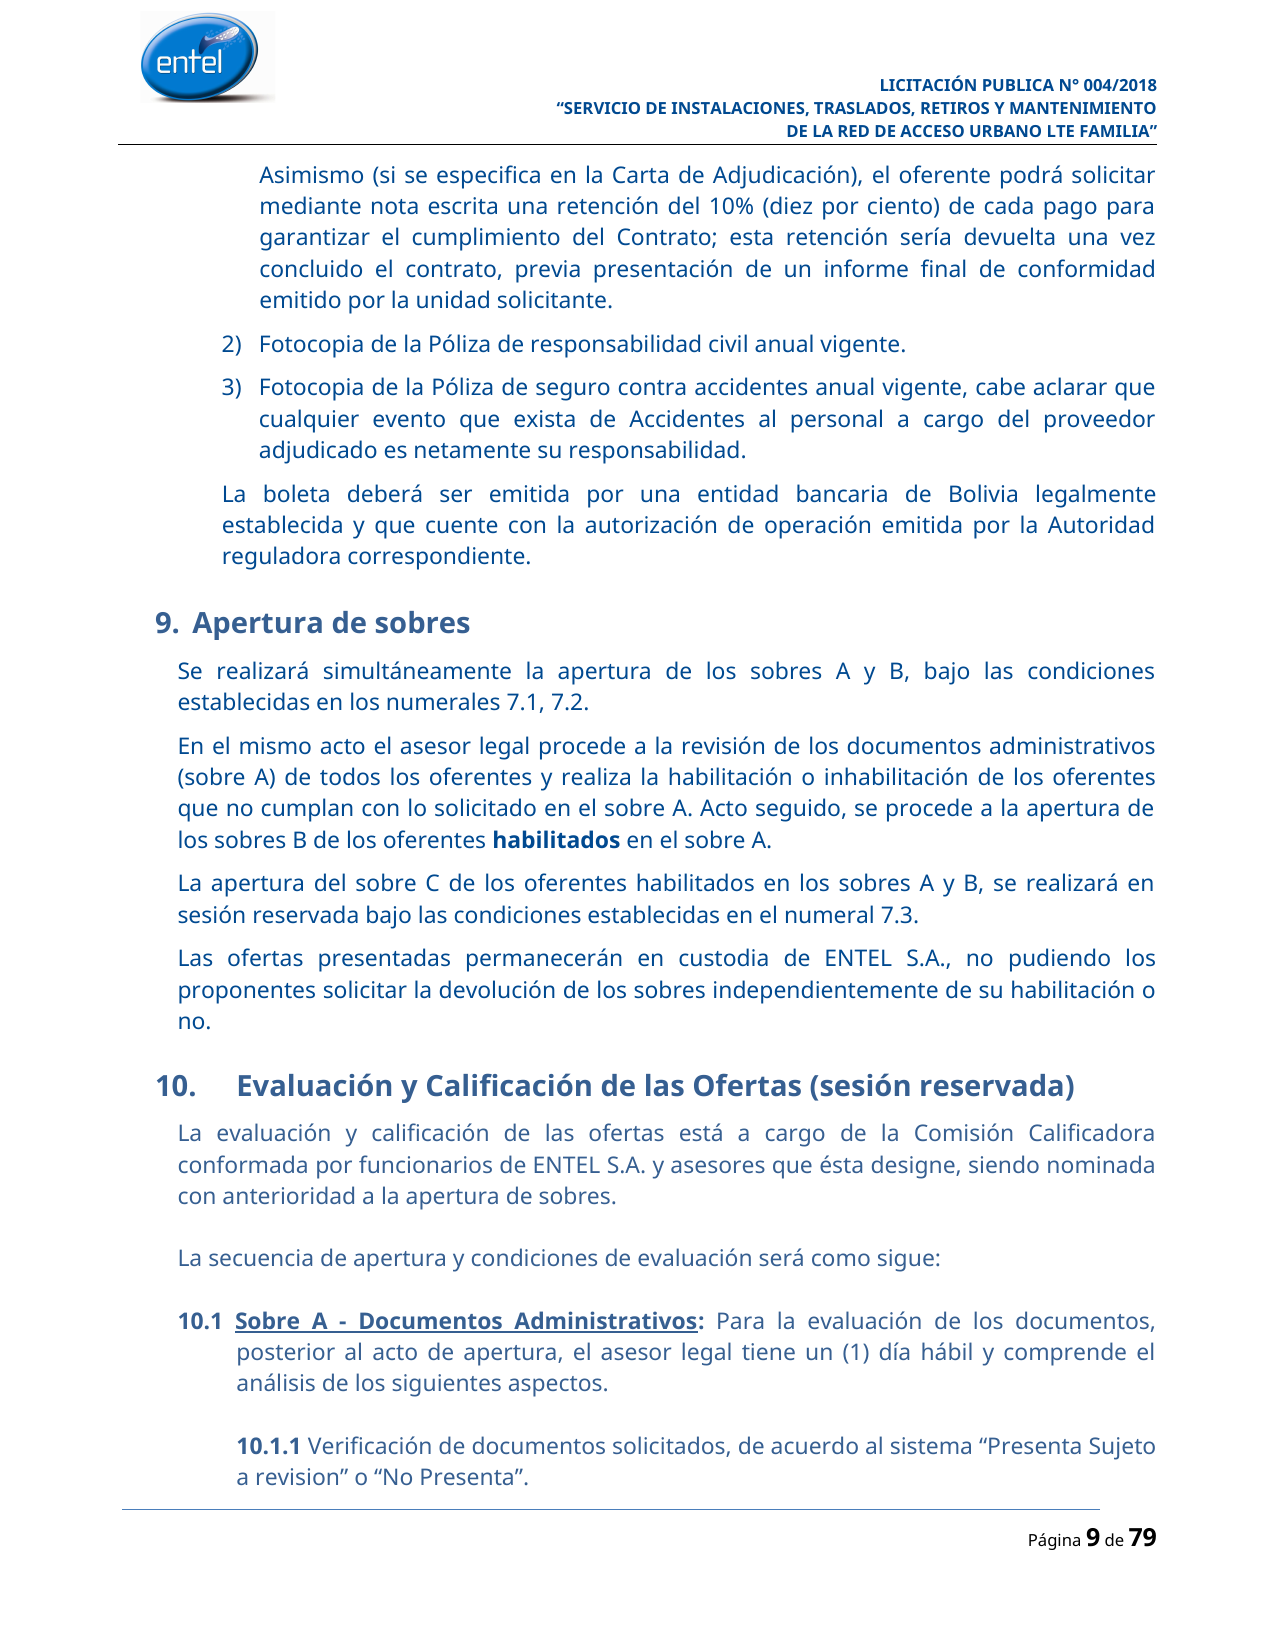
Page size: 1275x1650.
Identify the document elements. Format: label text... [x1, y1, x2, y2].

text 10.1 Sobre A - Documentos Administrativos: Para la evaluación de los documentos, posterior al acto de apertura, el asesor legal tiene un (1) día hábil y comprende el análisis de los siguientes aspectos. [177, 1305, 1157, 1399]
text Las ofertas presentadas permanecerán en custodia de ENTEL S.A., no pudiendo los proponentes solicitar la devolución de los sobres independientemente de su habilitación o no. [177, 942, 1157, 1036]
text La secuencia de apertura y condiciones de evaluación será como sigue: [177, 1242, 1157, 1274]
text La apertura del sobre C de los oferentes habilitados en los sobres A y B, se realizará en sesión reservada bajo las condiciones establecidas en el numeral 7.3. [177, 867, 1157, 930]
list Evaluación y Calificación de las Ofertas (sesión reservada) [155, 1065, 1157, 1105]
list Apertura de sobres [155, 603, 1157, 642]
text La evaluación y calificación de las ofertas está a cargo de la Comisión Calificadora conformada por funcionarios de ENTEL S.A. y asesores que ésta designe, siendo nominada con anterioridad a la apertura de sobres. [177, 1117, 1157, 1211]
text Asimismo (si se especifica en la Carta de Adjudicación), el oferente podrá solicitar mediante nota escrita una retención del 10% (diez por ciento) de cada pago para garantizar el cumplimiento del Contrato; esta retención sería devuelta una vez concluido el contrato, previa presentación de un informe final de conformidad emitido por la unidad solicitante. [259, 159, 1157, 315]
text La boleta deberá ser emitida por una entidad bancaria de Bolivia legalmente establecida y que cuente con la autorización de operación emitida por la Autoridad reguladora correspondiente. [222, 478, 1157, 571]
list Fotocopia de la Póliza de responsabilidad civil anual vigente. [221, 328, 1157, 359]
text Se realizará simultáneamente la apertura de los sobres A y B, bajo las condiciones establecidas en los numerales 7.1, 7.2. [177, 655, 1157, 717]
text En el mismo acto el asesor legal procede a la revisión de los documentos administrativos (sobre A) de todos los oferentes y realiza la habilitación o inhabilitación de los oferentes que no cumplan con lo solicitado en el sobre A. Acto seguido, se procede a la apertura de los sobres B de los oferentes habilitados en el sobre A. [177, 730, 1157, 855]
text 10.1.1 Verificación de documentos solicitados, de acuerdo al sistema “Presenta Sujeto a revision” o “No Presenta”. [236, 1430, 1157, 1492]
list Fotocopia de la Póliza de seguro contra accidentes anual vigente, cabe aclarar que cualquier evento que exista de Accidentes al personal a cargo del proveedor adjudicado es netamente su responsabilidad. [221, 371, 1157, 465]
picture [140, 11, 276, 103]
